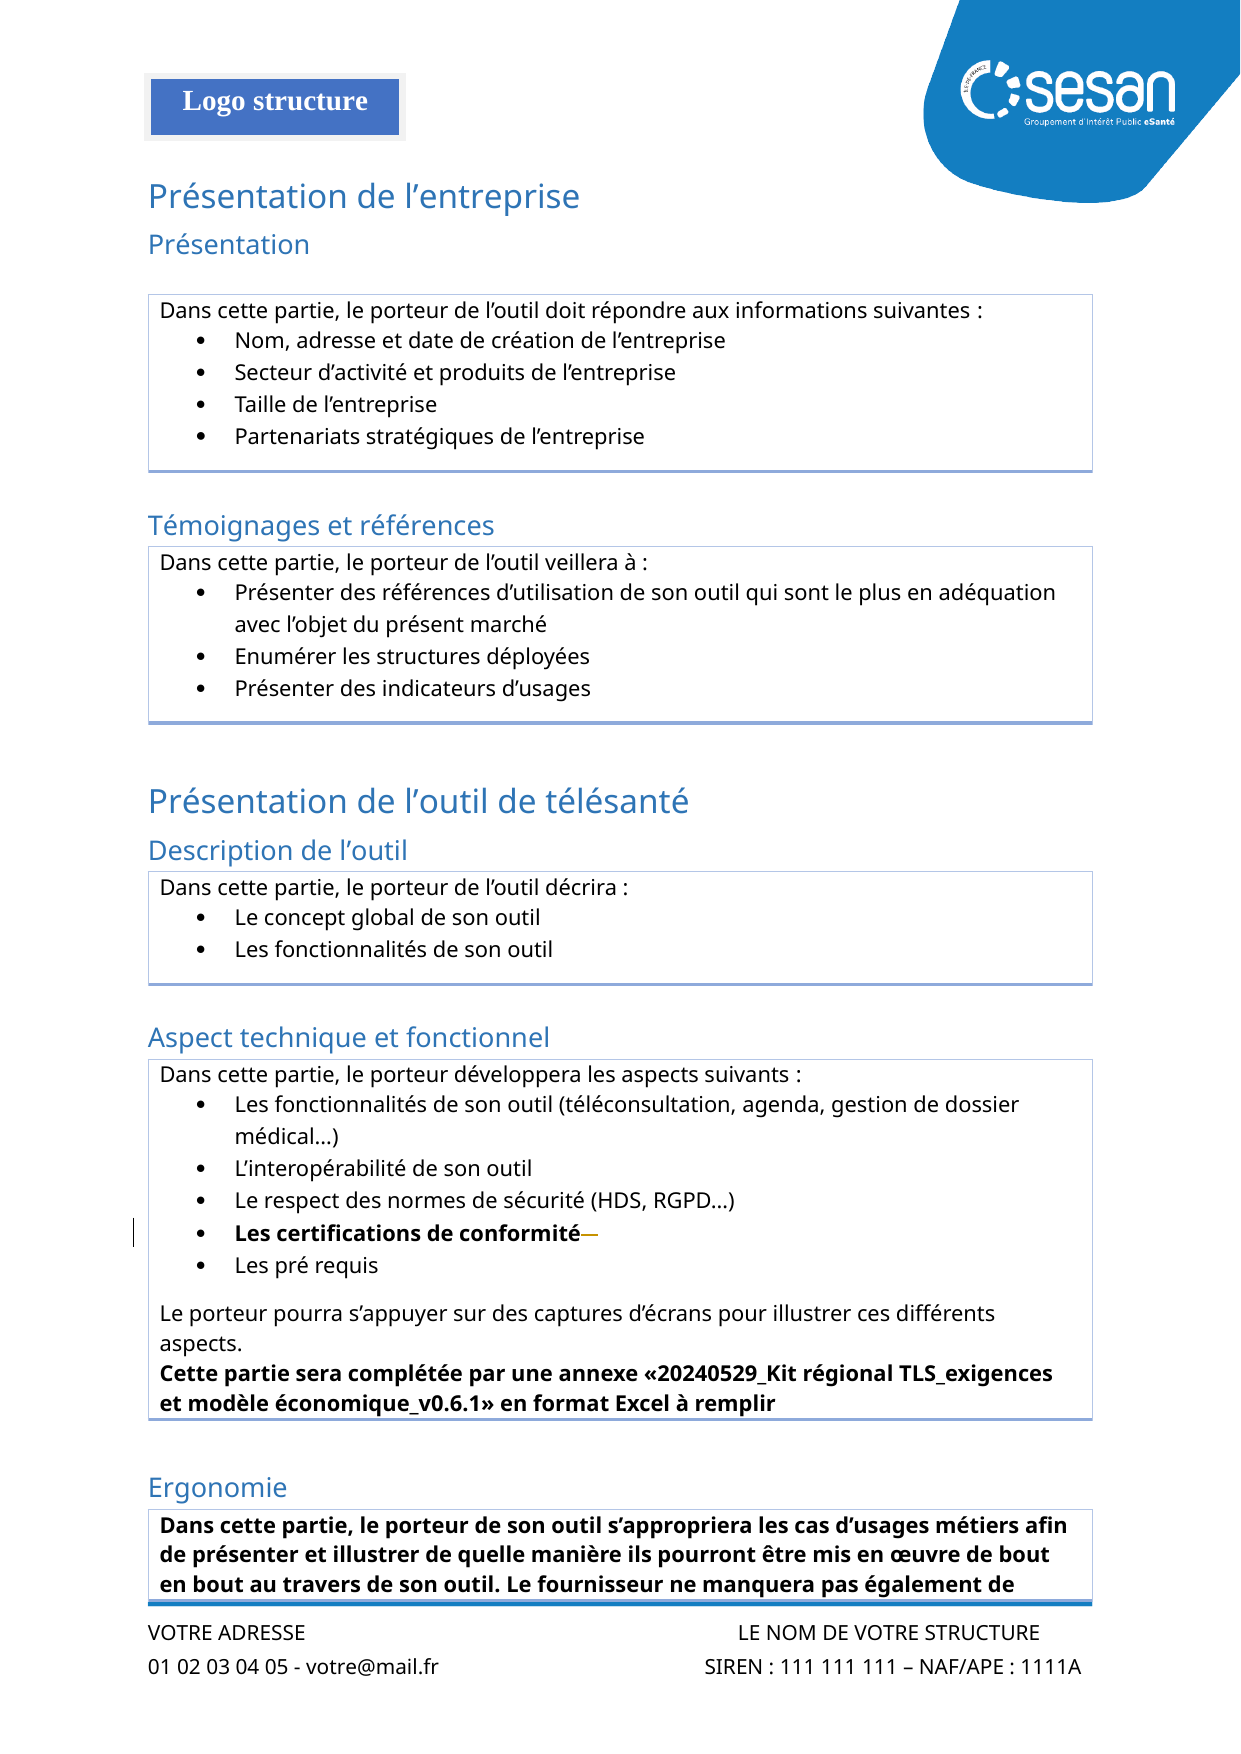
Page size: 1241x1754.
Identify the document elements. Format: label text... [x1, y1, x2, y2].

table_header Dans cette partie, le porteur développera les aspects suivants : Les fonctionnalités de son outil (téléconsultation, agenda, gestion de dossier médical…) L’interopérabilité de son outil Le respect des normes de sécurité (HDS, RGPD…) Les certifications de conformité Les pré requis Le porteur pourra s’appuyer sur des captures d’écrans pour illustrer ces différents aspects. Cette partie sera complétée par une annexe «20240529_Kit régional TLS_exigences et modèle économique_v0.6.1» en format Excel à remplir [149, 1060, 1092, 1418]
subtitle Aspect technique et fonctionnel [148, 1019, 1093, 1056]
picture [897, 0, 1241, 208]
table_header Dans cette partie, le porteur de l’outil veillera à : Présenter des références d’utilisation de son outil qui sont le plus en adéquation avec l’objet du présent marché Enumérer les structures déployées Présenter des indicateurs d’usages [149, 547, 1092, 721]
subtitle Ergonomie [148, 1469, 1093, 1506]
subtitle Présentation [148, 226, 1093, 263]
subtitle Présentation de l’entreprise [148, 173, 1093, 218]
subtitle Témoignages et références [148, 506, 1093, 543]
picture [147, 1601, 1093, 1607]
table_header Dans cette partie, le porteur de l’outil décrira : Le concept global de son outil Les fonctionnalités de son outil [149, 872, 1092, 983]
subtitle Présentation de l’outil de télésanté [148, 778, 1093, 824]
table_header Dans cette partie, le porteur de l’outil doit répondre aux informations suivantes : Nom, adresse et date de création de l’entreprise Secteur d’activité et produits de l’entreprise Taille de l’entreprise Partenariats stratégiques de l’entreprise [149, 295, 1092, 470]
subtitle Description de l’outil [148, 831, 1093, 868]
